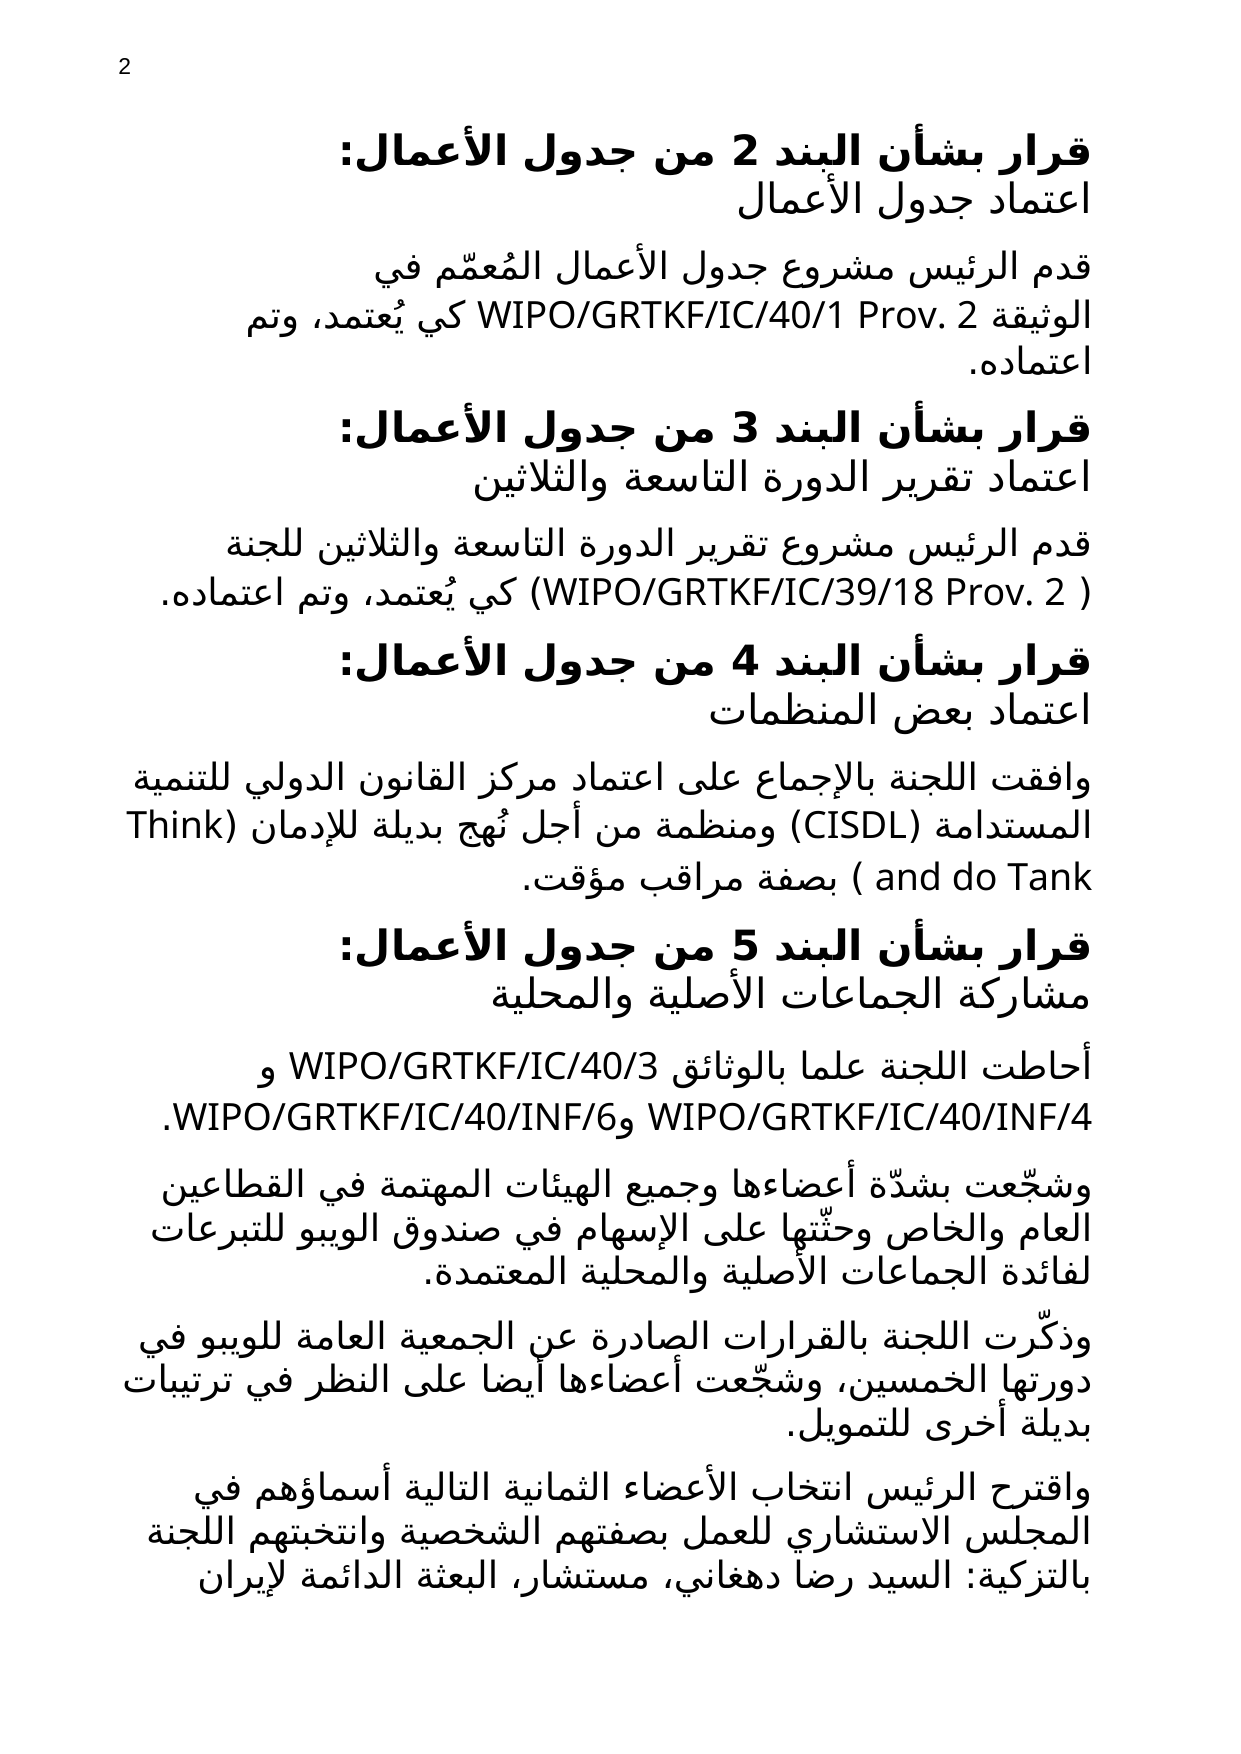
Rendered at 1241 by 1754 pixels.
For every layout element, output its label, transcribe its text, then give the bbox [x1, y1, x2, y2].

subtitle قرار بشأن البند 2 من جدول الأعمال: [118, 127, 1092, 175]
text أحاطت اللجنة علما بالوثائق WIPO/GRTKF/IC/40/3 وWIPO/GRTKF/IC/40/INF/4 وWIPO/GRTKF/IC/40/INF/6. [118, 1039, 1092, 1142]
subtitle قرار بشأن البند 4 من جدول الأعمال: [118, 637, 1092, 686]
text وشجّعت بشدّة أعضاءها وجميع الهيئات المهتمة في القطاعين العام والخاص وحثّتها على الإسهام في صندوق الويبو للتبرعات لفائدة الجماعات الأصلية والمحلية المعتمدة. [118, 1162, 1092, 1293]
text وافقت اللجنة بالإجماع على اعتماد مركز القانون الدولي للتنمية المستدامة (CISDL) ومنظمة من أجل نُهج بديلة للإدمان (Think and do Tank) بصفة مراقب مؤقت. [118, 755, 1092, 901]
text وذكّرت اللجنة بالقرارات الصادرة عن الجمعية العامة للويبو في دورتها الخمسين، وشجّعت أعضاءها أيضا على النظر في ترتيبات بديلة أخرى للتمويل. [118, 1314, 1092, 1445]
text اعتماد تقرير الدورة التاسعة والثلاثين [118, 452, 1092, 501]
subtitle قرار بشأن البند 5 من جدول الأعمال: [118, 922, 1092, 970]
text اعتماد جدول الأعمال [118, 175, 1092, 224]
subtitle قرار بشأن البند 3 من جدول الأعمال: [118, 404, 1092, 452]
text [118, 1466, 1092, 1597]
text مشاركة الجماعات الأصلية والمحلية [118, 970, 1092, 1019]
text قدم الرئيس مشروع جدول الأعمال المُعمّم في الوثيقة WIPO/GRTKF/IC/40/1 Prov. 2 كي يُعتمد، وتم اعتماده. [118, 244, 1092, 383]
text اعتماد بعض المنظمات [118, 686, 1092, 734]
text قدم الرئيس مشروع تقرير الدورة التاسعة والثلاثين للجنة ( WIPO/GRTKF/IC/39/18 Prov. 2) كي يُعتمد، وتم اعتماده. [118, 522, 1092, 616]
